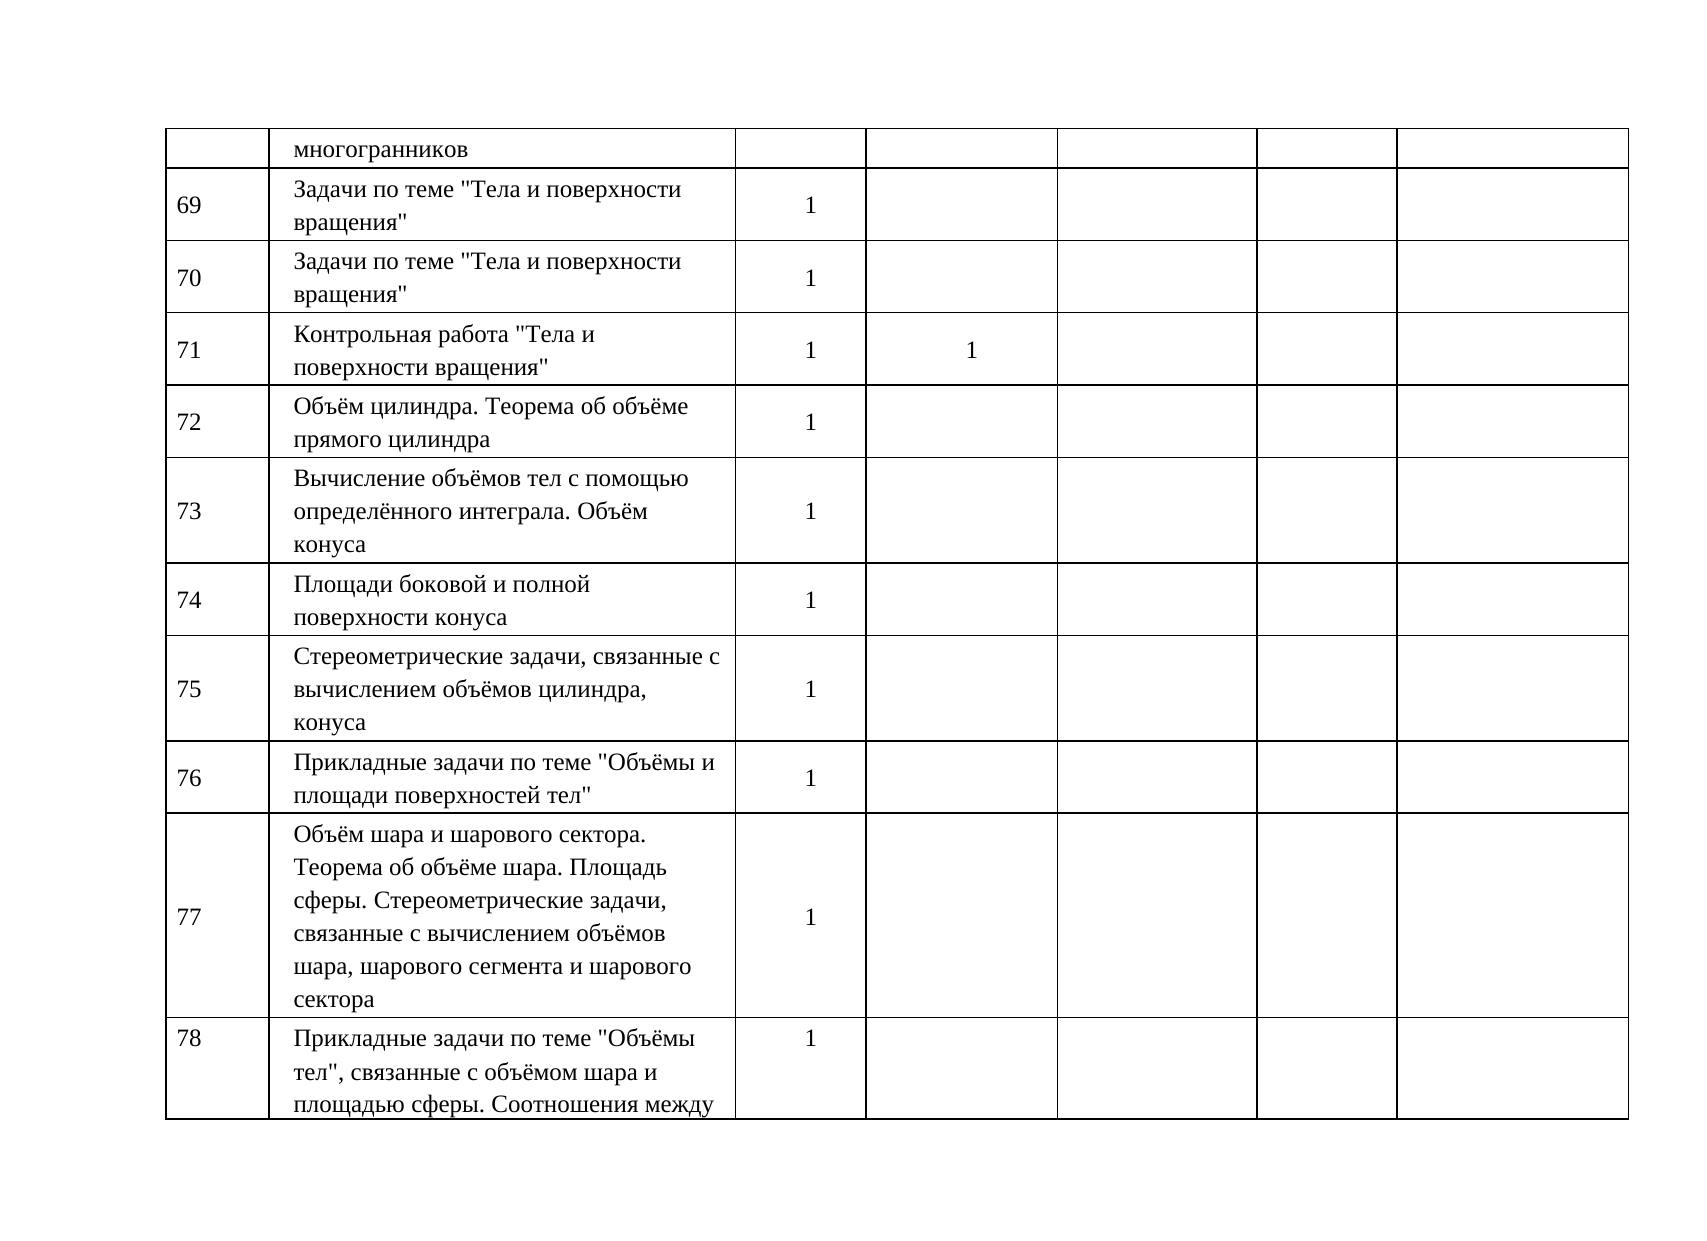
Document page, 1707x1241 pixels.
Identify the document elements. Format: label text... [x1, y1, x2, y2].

table_cell [1398, 564, 1628, 634]
table_cell [1258, 129, 1396, 167]
table_cell Площади боковой и полной поверхности конуса [270, 564, 735, 634]
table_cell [270, 129, 735, 167]
table_cell [1058, 1018, 1256, 1118]
table_cell Объём шара и шарового сектора. Теорема об объёме шара. Площадь сферы. Стереометрические задачи, связанные с вычислением объёмов шара, шарового сегмента и шарового сектора [270, 814, 735, 1017]
table_cell 76 [167, 742, 268, 812]
table_cell 1 [736, 313, 865, 384]
table_cell [1258, 169, 1396, 239]
table_cell [867, 458, 1057, 562]
table_cell [1258, 386, 1396, 457]
table_cell [1258, 636, 1396, 740]
table_cell [1398, 129, 1628, 167]
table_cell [270, 1018, 735, 1118]
table_cell 1 [736, 742, 865, 812]
table_cell [867, 636, 1057, 740]
table_cell [1058, 742, 1256, 812]
table_cell [1058, 241, 1256, 312]
table_cell Прикладные задачи по теме "Объёмы и площади поверхностей тел" [270, 742, 735, 812]
table_cell Задачи по теме "Тела и поверхности вращения" [270, 169, 735, 239]
table_cell 1 [736, 564, 865, 634]
table_cell Задачи по теме "Тела и поверхности вращения" [270, 241, 735, 312]
table_cell 1 [736, 458, 865, 562]
table_cell [1058, 169, 1256, 239]
table_cell [1058, 129, 1256, 167]
table_cell [1398, 742, 1628, 812]
table_cell [1398, 313, 1628, 384]
table_cell [867, 564, 1057, 634]
table_cell 1 [736, 241, 865, 312]
table_cell 74 [167, 564, 268, 634]
table_cell [1258, 458, 1396, 562]
table_cell [1258, 564, 1396, 634]
table_cell [1058, 386, 1256, 457]
table_cell [867, 241, 1057, 312]
table_cell [1258, 313, 1396, 384]
table_cell [1058, 564, 1256, 634]
table_cell [1398, 458, 1628, 562]
table_cell [867, 1018, 1057, 1118]
table_cell [867, 129, 1057, 167]
table_cell 75 [167, 636, 268, 740]
table_cell 77 [167, 814, 268, 1017]
table_cell 68 [167, 129, 268, 167]
table_cell Объём цилиндра. Теорема об объёме прямого цилиндра [270, 386, 735, 457]
table_cell Контрольная работа "Тела и поверхности вращения" [270, 313, 735, 384]
table_cell 1 [736, 814, 865, 1017]
table_cell 1 [736, 386, 865, 457]
table_cell [1258, 241, 1396, 312]
table_cell [1258, 814, 1396, 1017]
table_cell 78 [167, 1018, 268, 1118]
table_cell [1058, 814, 1256, 1017]
table_cell [1058, 636, 1256, 740]
table_cell [1258, 1018, 1396, 1118]
table_cell [1398, 386, 1628, 457]
table_cell 73 [167, 458, 268, 562]
table_cell [867, 386, 1057, 457]
table_cell [1258, 742, 1396, 812]
table_cell 1 [867, 313, 1057, 384]
table_cell [1398, 169, 1628, 239]
table_cell Стереометрические задачи, связанные с вычислением объёмов цилиндра, конуса [270, 636, 735, 740]
table_cell [1398, 636, 1628, 740]
table_cell 72 [167, 386, 268, 457]
table_cell Вычисление объёмов тел с помощью определённого интеграла. Объём конуса [270, 458, 735, 562]
table_cell 1 [736, 1018, 865, 1118]
table_cell [867, 742, 1057, 812]
table_cell 70 [167, 241, 268, 312]
table_cell 1 [736, 169, 865, 239]
table_cell 71 [167, 313, 268, 384]
table_cell [1398, 241, 1628, 312]
table_cell 1 [736, 636, 865, 740]
table_cell [1398, 1018, 1628, 1118]
table_cell [1398, 814, 1628, 1017]
table_cell [867, 169, 1057, 239]
table_cell 1 [736, 129, 865, 167]
table_cell [1058, 458, 1256, 562]
table_cell 69 [167, 169, 268, 239]
table_cell [867, 814, 1057, 1017]
table_cell [1058, 313, 1256, 384]
